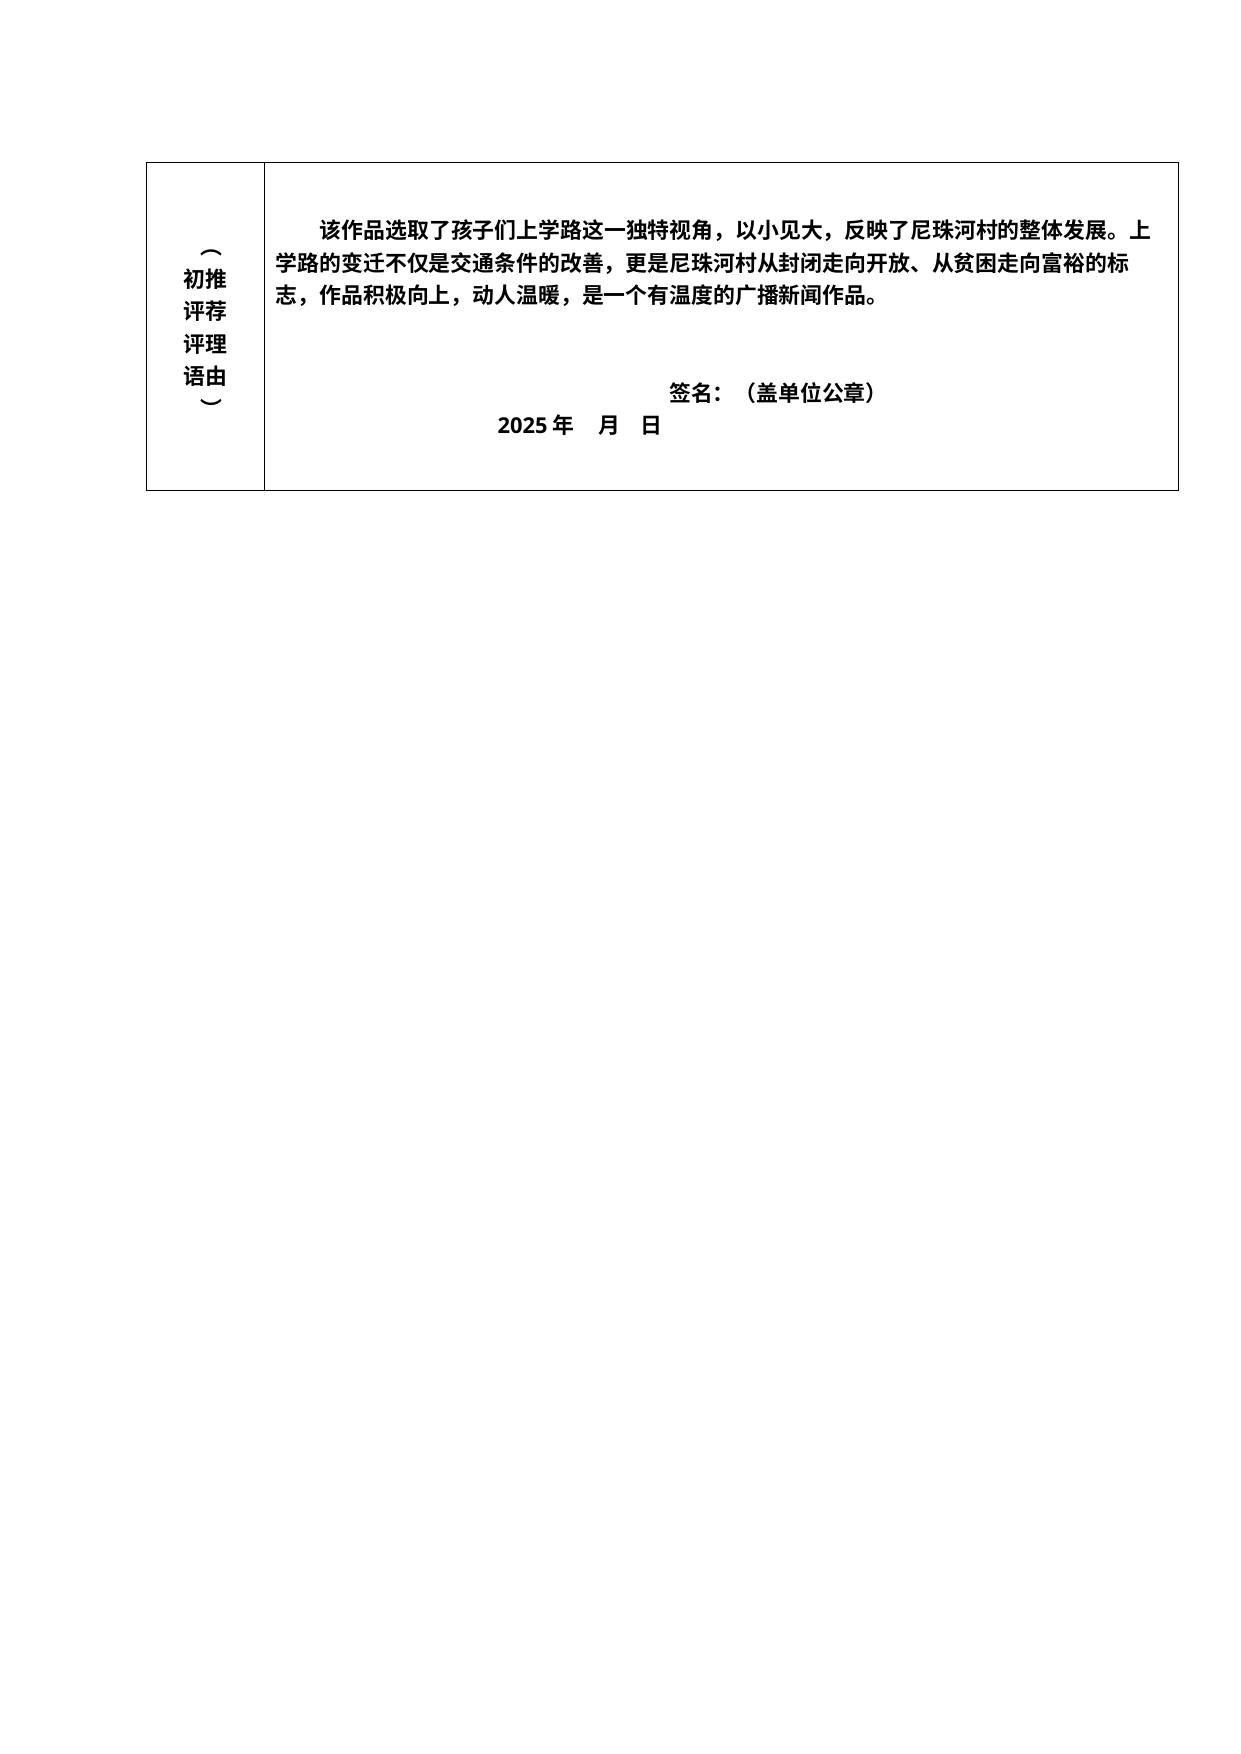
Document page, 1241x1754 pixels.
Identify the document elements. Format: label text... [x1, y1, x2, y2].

table_cell ︵ 初推 评荐 评理 语由 ︶ [147, 163, 264, 490]
table_cell 该作品选取了孩子们上学路这一独特视角，以小见大，反映了尼珠河村的整体发展。上学路的变迁不仅是交通条件的改善，更是尼珠河村从封闭走向开放、从贫困走向富裕的标志，作品积极向上，动人温暖，是一个有温度的广播新闻作品。 签名：（盖单位公章） 2025年 月 日 [265, 163, 1178, 490]
